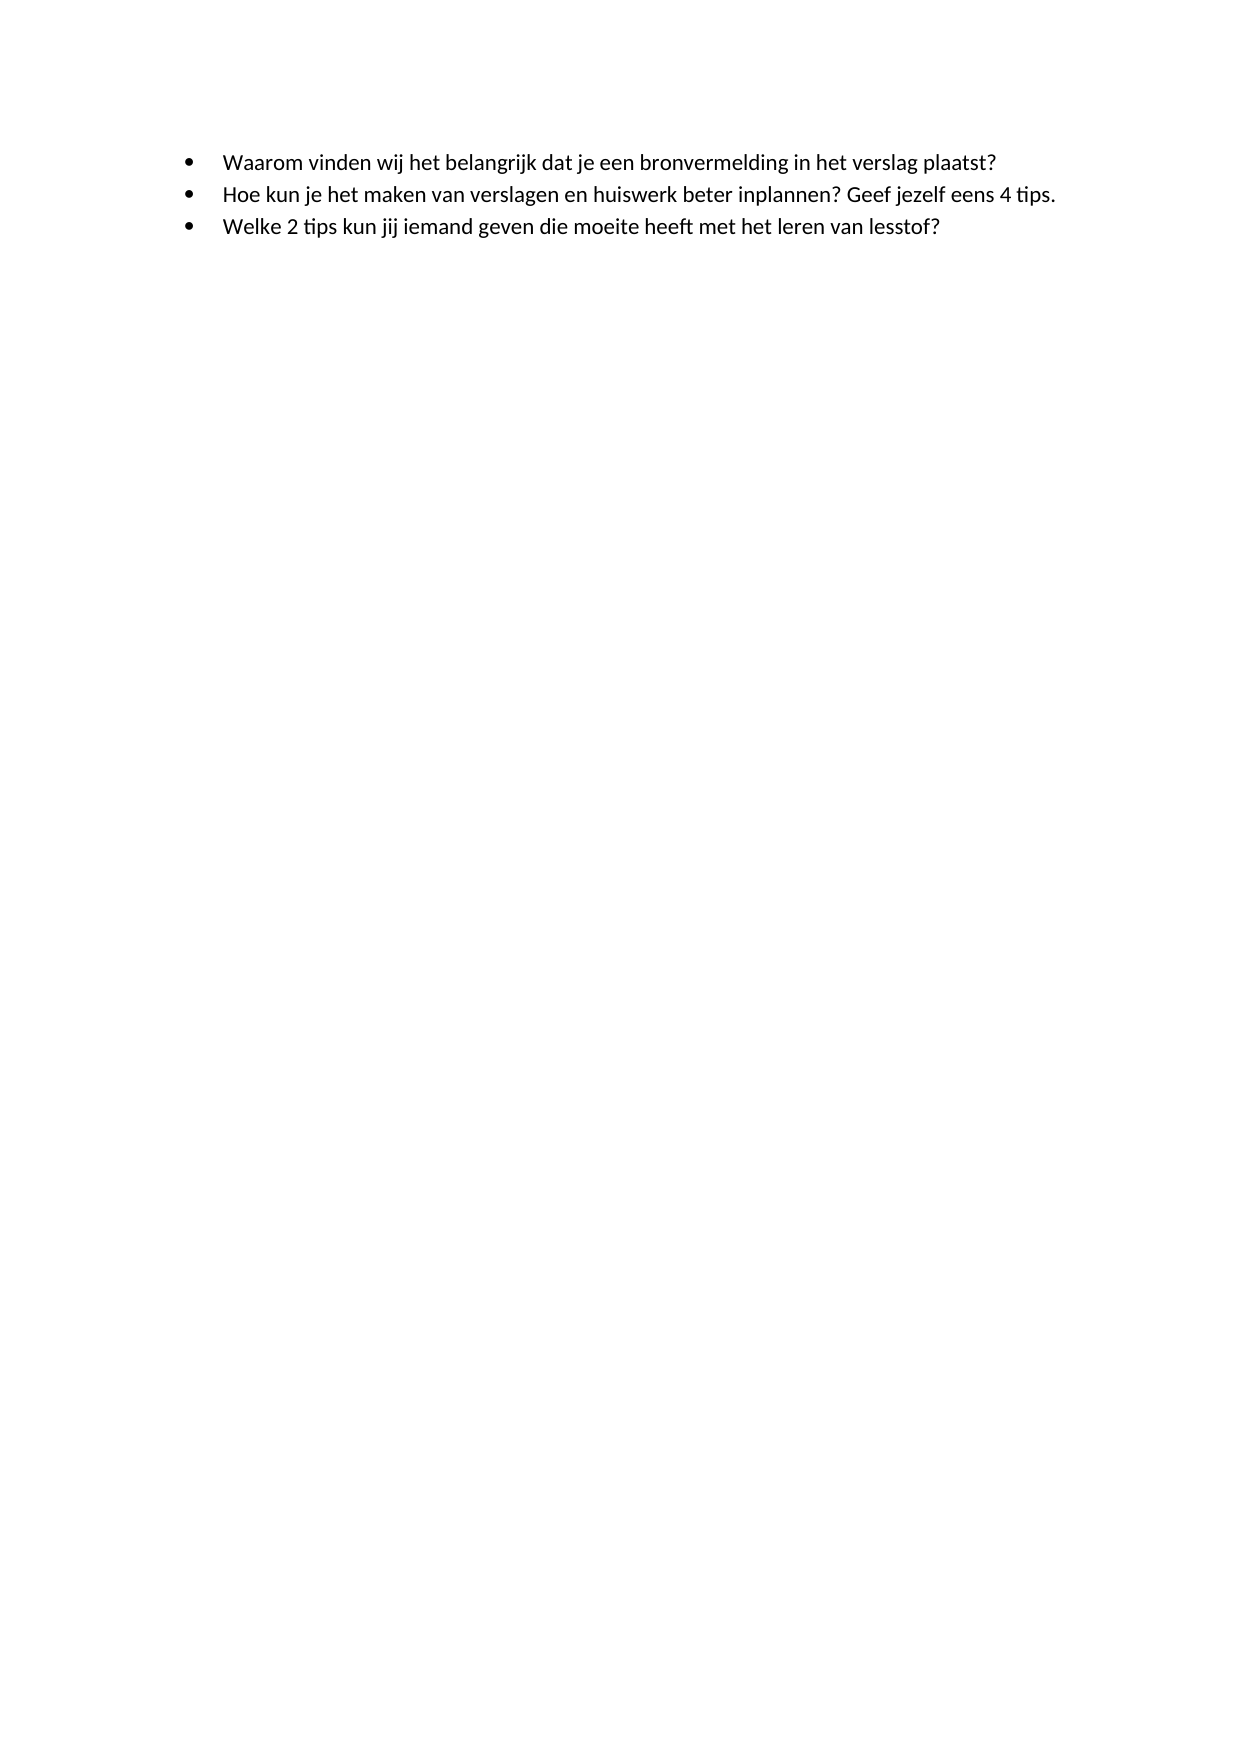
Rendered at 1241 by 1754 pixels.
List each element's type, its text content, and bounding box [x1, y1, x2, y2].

list Waarom vinden wij het belangrijk dat je een bronvermelding in het verslag plaatst? [185, 148, 1093, 176]
list Welke 2 tips kun jij iemand geven die moeite heeft met het leren van lesstof? [185, 212, 1093, 240]
list Hoe kun je het maken van verslagen en huiswerk beter inplannen? Geef jezelf eens 4 tips. [185, 180, 1093, 208]
